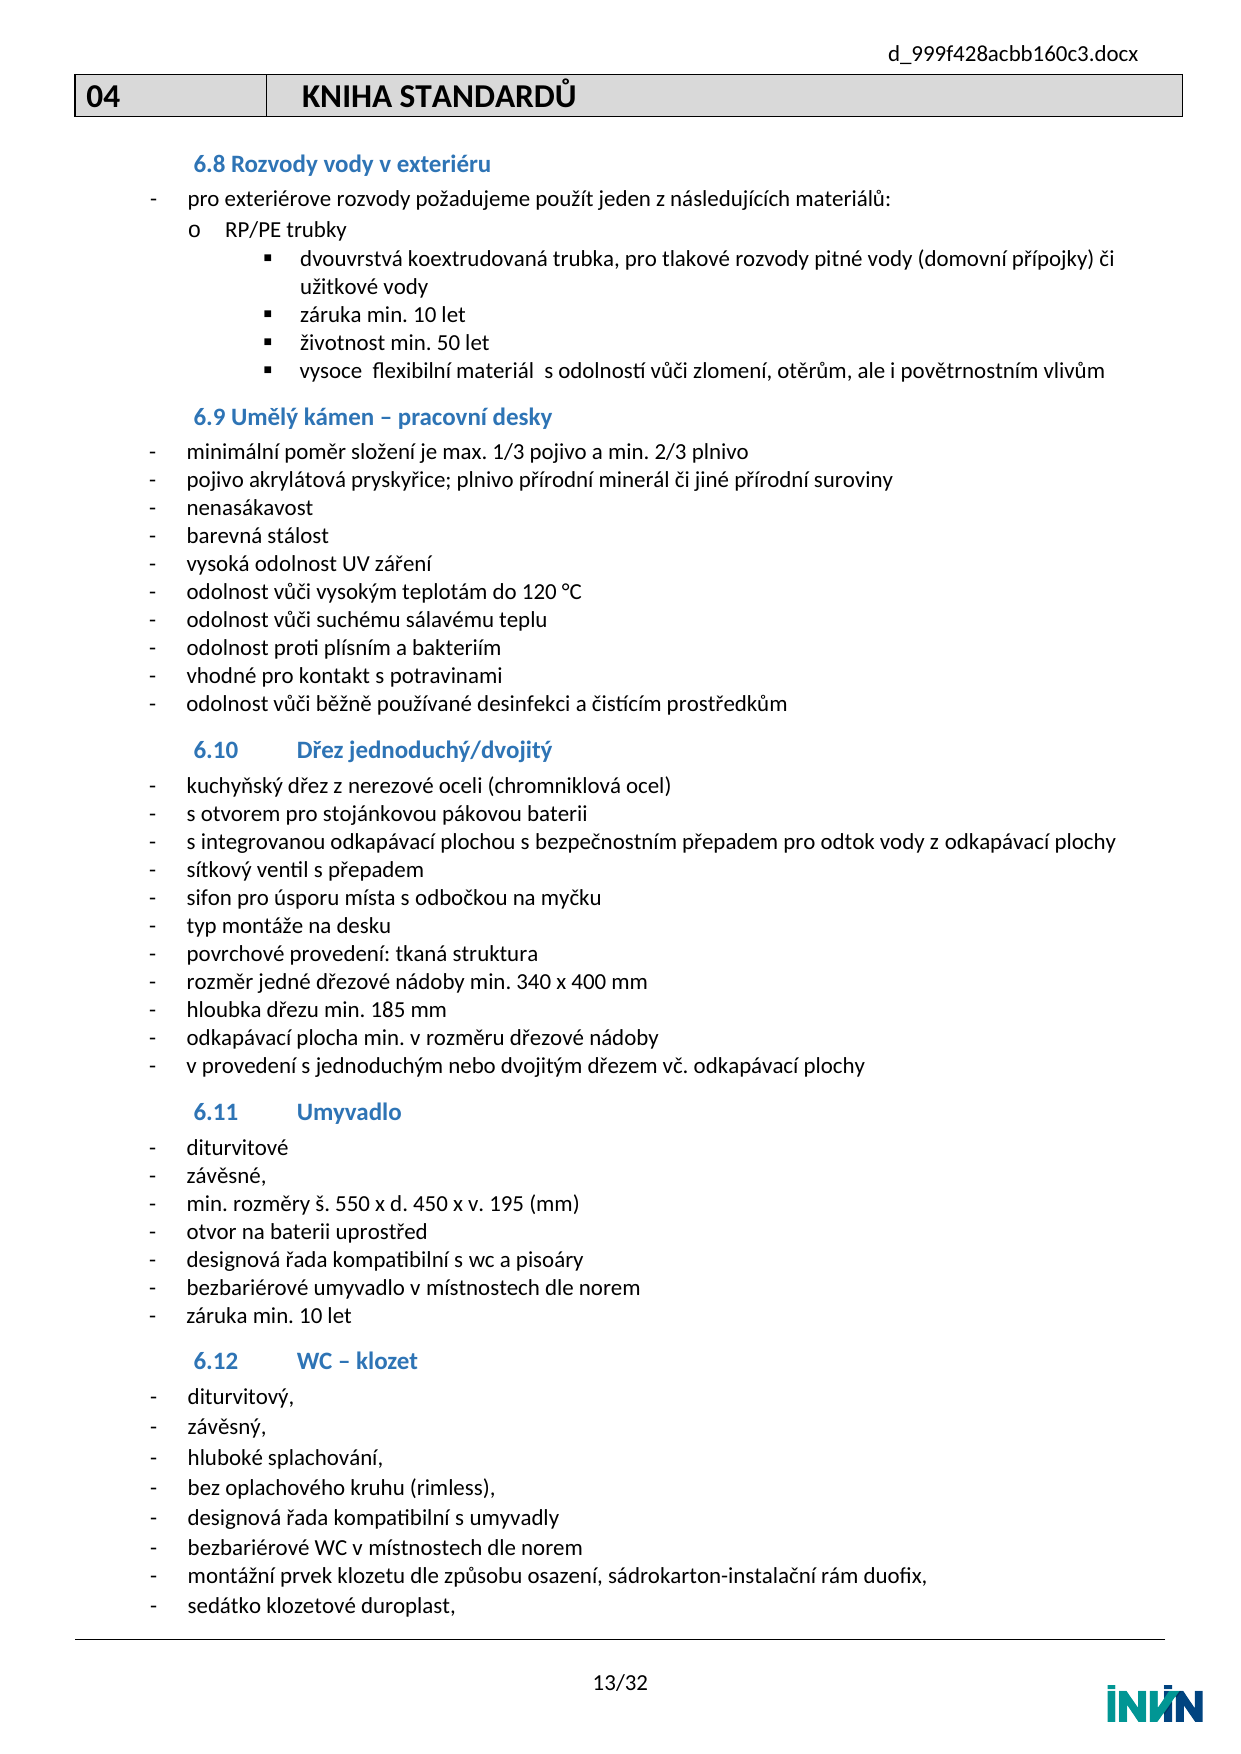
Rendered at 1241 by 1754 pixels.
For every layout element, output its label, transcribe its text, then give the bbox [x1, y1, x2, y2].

list kuchyňský dřez z nerezové oceli (chromniklová ocel) [149, 771, 1165, 799]
list sedátko klozetové duroplast, [150, 1592, 1165, 1619]
list s integrovanou odkapávací plochou s bezpečnostním přepadem pro odtok vody z odkapávací plochy [149, 827, 1165, 855]
list vysoká odolnost UV záření [149, 549, 1165, 577]
list typ montáže na desku [149, 911, 1165, 939]
list odolnost vůči suchému sálavému teplu [149, 606, 1165, 633]
list otvor na baterii uprostřed [149, 1217, 1165, 1245]
list sítkový ventil s přepadem [149, 855, 1165, 883]
list pojivo akrylátová pryskyřice; plnivo přírodní minerál či jiné přírodní suroviny [149, 465, 1165, 493]
picture [1107, 1685, 1203, 1722]
list povrchové provedení: tkaná struktura [149, 939, 1165, 967]
list závěsné, [149, 1161, 1165, 1189]
subtitle Rozvody vody v exteriéru [193, 148, 1165, 178]
list v provedení s jednoduchým nebo dvojitým dřezem vč. odkapávací plochy [149, 1051, 1165, 1079]
list životnost min. 50 let [262, 328, 1165, 356]
list min. rozměry š. 550 x d. 450 x v. 195 (mm) [149, 1189, 1165, 1217]
list odolnost vůči vysokým teplotám do 120 °C [149, 577, 1165, 606]
list s otvorem pro stojánkovou pákovou baterii [149, 799, 1165, 827]
subtitle Umělý kámen – pracovní desky [193, 401, 1165, 431]
list diturvitové [149, 1133, 1165, 1161]
list bezbariérové umyvadlo v místnostech dle norem [149, 1273, 1165, 1301]
subtitle WC – klozet [193, 1346, 1165, 1376]
list bezbariérové WC v místnostech dle norem [150, 1533, 1165, 1561]
list odolnost vůči běžně používané desinfekci a čistícím prostředkům [149, 689, 1165, 718]
list barevná stálost [149, 521, 1165, 549]
list hloubka dřezu min. 185 mm [149, 995, 1165, 1023]
subtitle Umyvadlo [193, 1096, 1165, 1126]
list montážní prvek klozetu dle způsobu osazení, sádrokarton-instalační rám duofix, [150, 1561, 1165, 1589]
subtitle Dřez jednoduchý/dvojitý [193, 734, 1165, 765]
list designová řada kompatibilní s wc a pisoáry [149, 1245, 1165, 1273]
list závěsný, [150, 1412, 1165, 1441]
list odolnost proti plísním a bakteriím [149, 633, 1165, 662]
list sifon pro úsporu místa s odbočkou na myčku [149, 883, 1165, 911]
list dvouvrstvá koextrudovaná trubka, pro tlakové rozvody pitné vody (domovní přípojky) či užitkové vody [262, 244, 1165, 300]
list záruka min. 10 let [262, 300, 1165, 328]
list designová řada kompatibilní s umyvadly [150, 1503, 1165, 1531]
list odkapávací plocha min. v rozměru dřezové nádoby [149, 1023, 1165, 1051]
list vysoce flexibilní materiál s odolností vůči zlomení, otěrům, ale i povětrnostním vlivům [262, 356, 1165, 384]
list pro exteriérove rozvody požadujeme použít jeden z následujících materiálů: [150, 184, 1165, 212]
list RP/PE trubky [187, 215, 1165, 244]
list rozměr jedné dřezové nádoby min. 340 x 400 mm [149, 967, 1165, 995]
list vhodné pro kontakt s potravinami [149, 662, 1165, 689]
list diturvitový, [150, 1382, 1165, 1410]
list hluboké splachování, [150, 1443, 1165, 1471]
list bez oplachového kruhu (rimless), [150, 1473, 1165, 1501]
list nenasákavost [149, 493, 1165, 521]
list záruka min. 10 let [149, 1301, 1165, 1329]
list minimální poměr složení je max. 1/3 pojivo a min. 2/3 plnivo [149, 437, 1165, 465]
